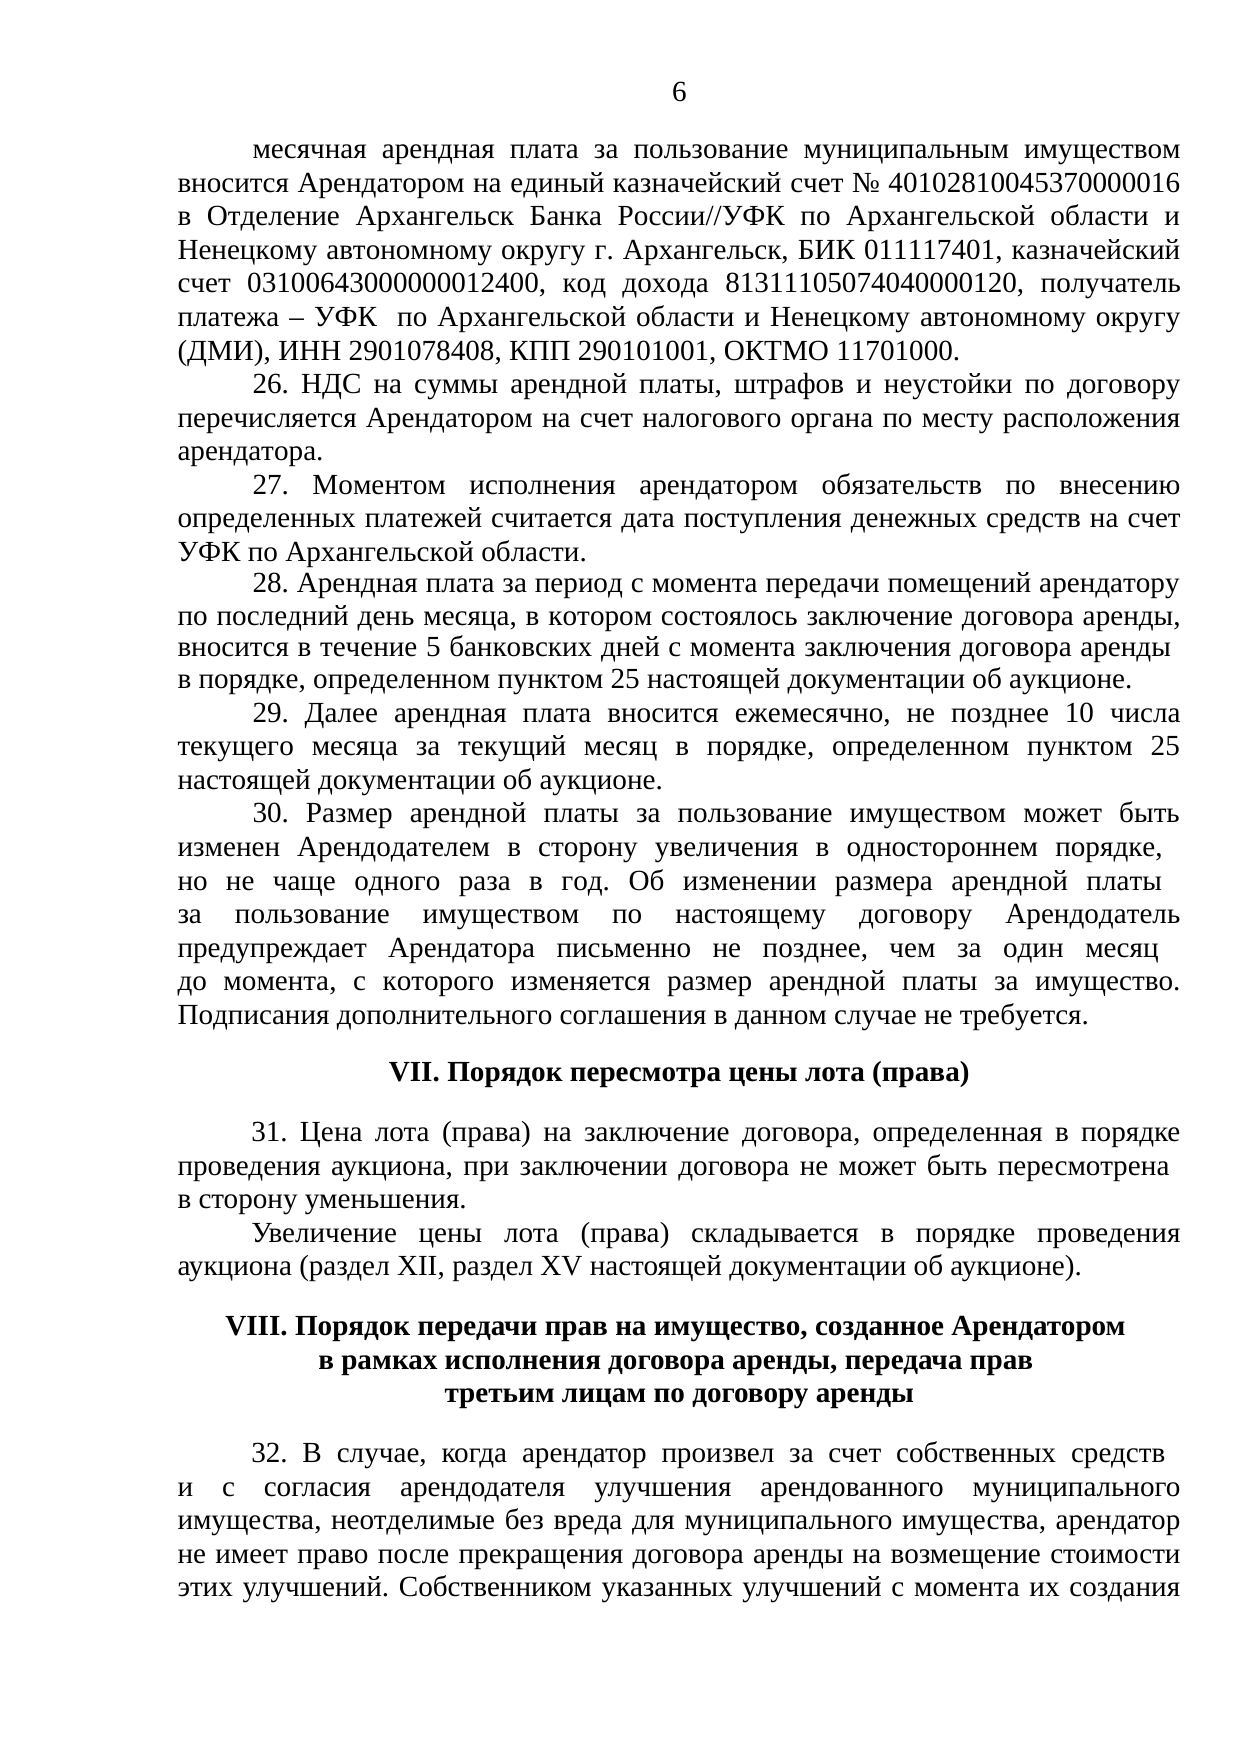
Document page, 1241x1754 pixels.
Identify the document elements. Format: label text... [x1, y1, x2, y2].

text 27. Моментом исполнения арендатором обязательств по внесению определенных платежей считается дата поступления денежных средств на счет УФК по Архангельской области. [177, 467, 1181, 567]
text месячная арендная плата за пользование муниципальным имуществом вносится Арендатором на единый казначейский счет № 40102810045370000016 в Отделение Архангельск Банка России//УФК по Архангельской области и Ненецкому автономному округу г. Архангельск, БИК 011117401, казначейский счет 03100643000000012400, код дохода 81311105074040000120, получатель платежа – УФК по Архангельской области и Ненецкому автономному округу (ДМИ), ИНН 2901078408, КПП 290101001, ОКТМО 11701000. [177, 131, 1181, 366]
text 26. НДС на суммы арендной платы, штрафов и неустойки по договору перечисляется Арендатором на счет налогового органа по месту расположения арендатора. [177, 366, 1181, 467]
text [177, 1435, 1181, 1603]
text VIII. Порядок передачи прав на имущество, созданное Арендатором в рамках исполнения договора аренды, передача прав третьим лицам по договору аренды [177, 1308, 1181, 1409]
text 30. Размер арендной платы за пользование имуществом может быть изменен Арендодателем в сторону увеличения в одностороннем порядке, но не чаще одного раза в год. Об изменении размера арендной платы за пользование имуществом по настоящему договору Арендодатель предупреждает Арендатора письменно не позднее, чем за один месяц до момента, с которого изменяется размер арендной платы за имущество. Подписания дополнительного соглашения в данном случае не требуется. [177, 796, 1181, 1030]
text VII. Порядок пересмотра цены лота (права) [177, 1054, 1181, 1088]
text 29. Далее арендная плата вносится ежемесячно, не позднее 10 числа текущего месяца за текущий месяц в порядке, определенном пунктом 25 настоящей документации об аукционе. [177, 695, 1181, 796]
text Увеличение цены лота (права) складывается в порядке проведения аукциона (раздел XII, раздел XV настоящей документации об аукционе). [177, 1215, 1181, 1282]
text 28. Арендная плата за период с момента передачи помещений арендатору по последний день месяца, в котором состоялось заключение договора аренды, вносится в течение 5 банковских дней с момента заключения договора аренды в порядке, определенном пунктом 25 настоящей документации об аукционе. [177, 567, 1181, 695]
text 31. Цена лота (права) на заключение договора, определенная в порядке проведения аукциона, при заключении договора не может быть пересмотрена в сторону уменьшения. [177, 1114, 1181, 1215]
